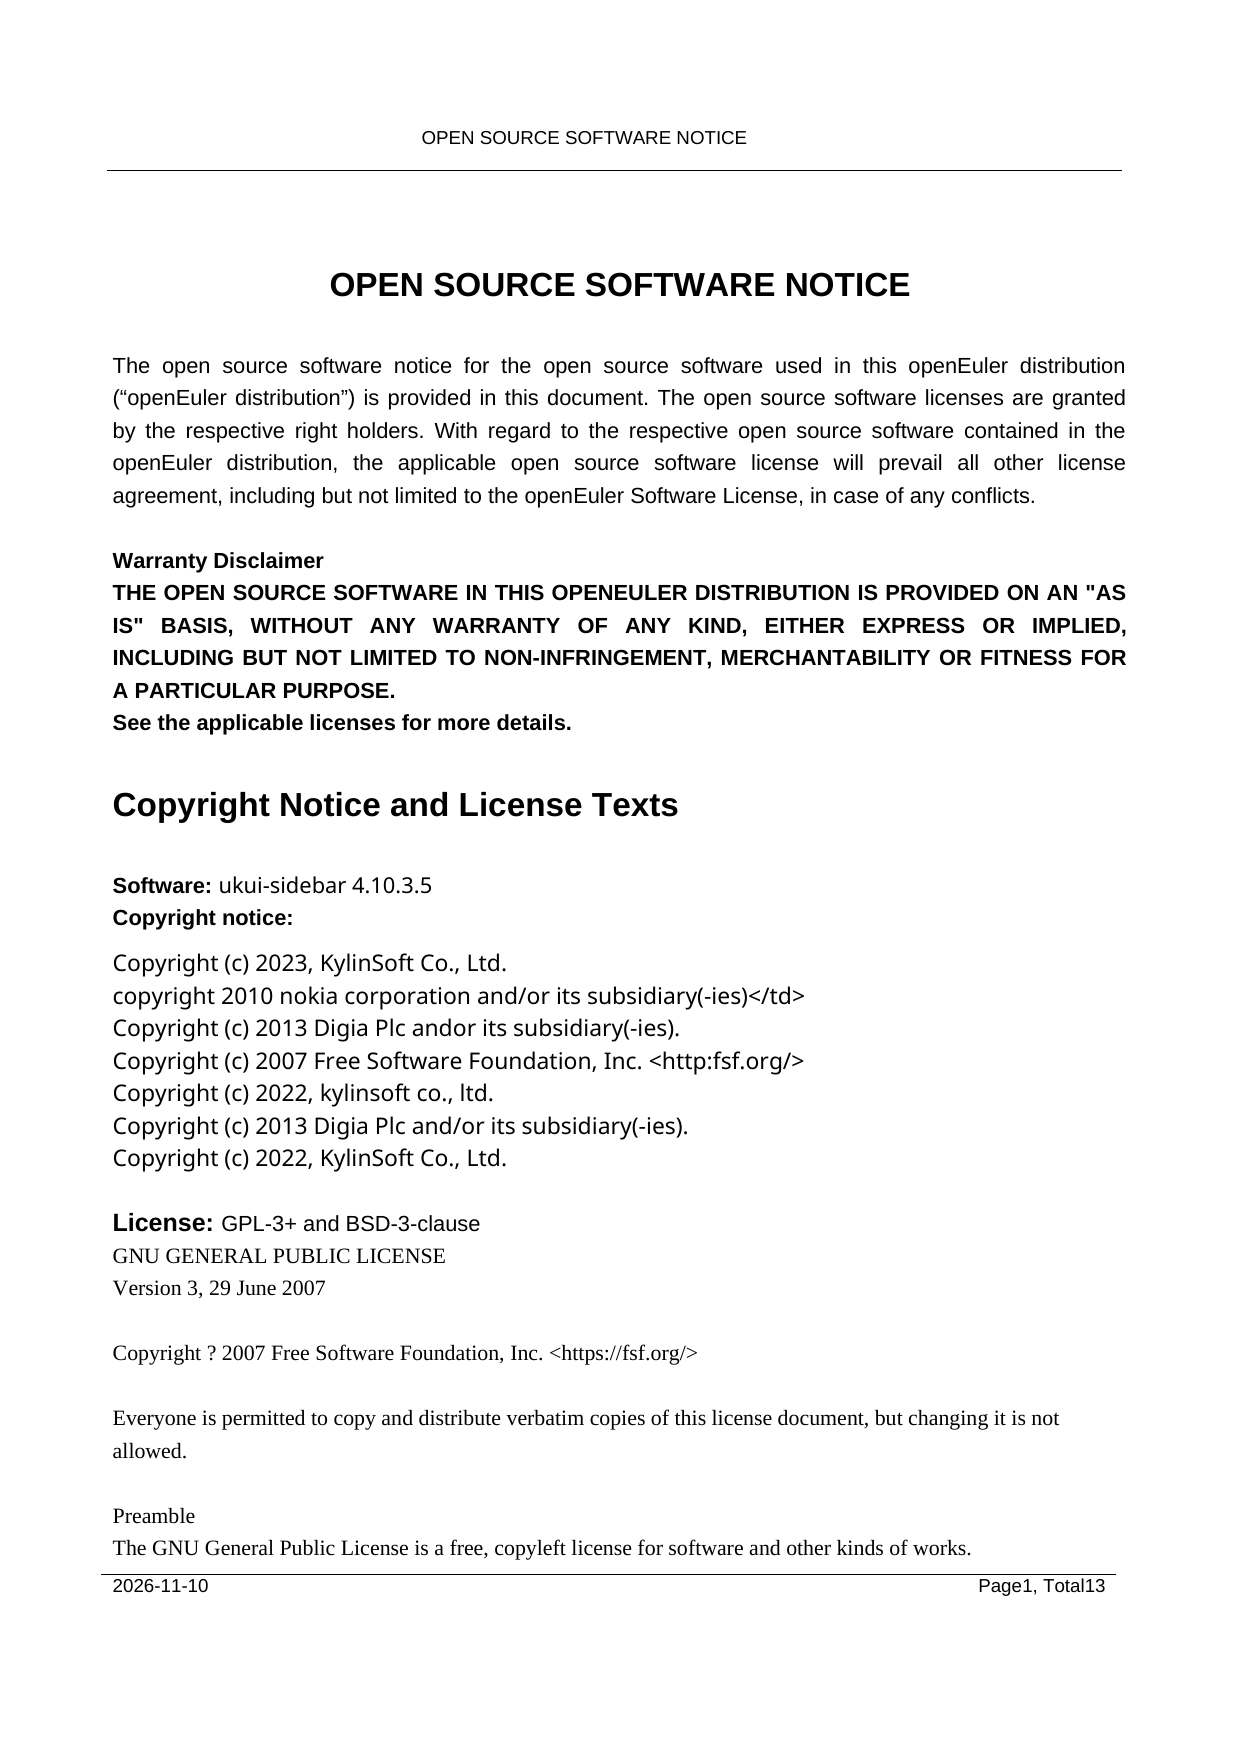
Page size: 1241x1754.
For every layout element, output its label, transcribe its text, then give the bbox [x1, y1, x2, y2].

text OPEN SOURCE SOFTWARE NOTICE [112, 251, 1128, 316]
text THE OPEN SOURCE SOFTWARE IN THIS OPENEULER DISTRIBUTION IS PROVIDED ON AN "AS IS" BASIS, WITHOUT ANY WARRANTY OF ANY KIND, EITHER EXPRESS OR IMPLIED, INCLUDING BUT NOT LIMITED TO NON-INFRINGEMENT, MERCHANTABILITY OR FITNESS FOR A PARTICULAR PURPOSE. See the applicable licenses for more details. [112, 576, 1128, 739]
text Copyright Notice and License Texts [112, 771, 1128, 836]
title Software: ukui-sidebar 4.10.3.5 [112, 869, 1128, 901]
text Copyright (c) 2023, KylinSoft Co., Ltd. copyright 2010 nokia corporation and/or its subsidiary(-ies)</td> Copyright (c) 2013 Digia Plc andor its subsidiary(-ies). Copyright (c) 2007 Free Software Foundation, Inc. <http:fsf.org/> Copyright (c) 2022, kylinsoft co., ltd. Copyright (c) 2013 Digia Plc and/or its subsidiary(-ies). Copyright (c) 2022, KylinSoft Co., Ltd. [112, 947, 1128, 1207]
text License: GPL-3+ and BSD-3-clause [112, 1207, 1128, 1239]
text Warranty Disclaimer [112, 544, 1128, 576]
text The open source software notice for the open source software used in this openEuler distribution (“openEuler distribution”) is provided in this document. The open source software licenses are granted by the respective right holders. With regard to the respective open source software contained in the openEuler distribution, the applicable open source software license will prevail all other license agreement, including but not limited to the openEuler Software License, in case of any conflicts. [112, 349, 1128, 511]
text Copyright notice: [112, 901, 1128, 934]
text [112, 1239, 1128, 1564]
